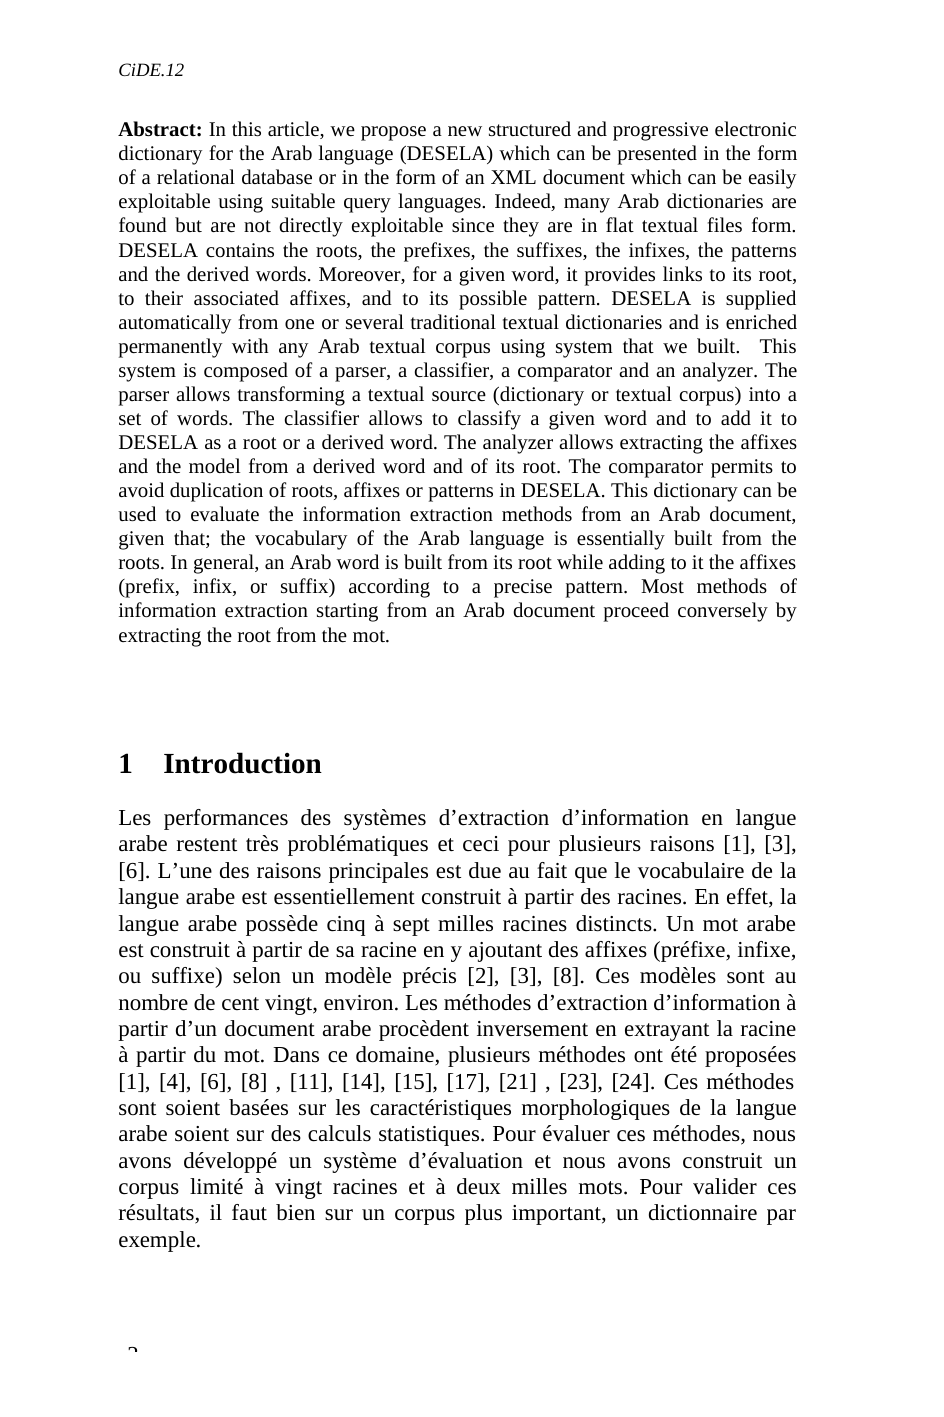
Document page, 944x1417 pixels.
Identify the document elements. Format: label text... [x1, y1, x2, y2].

text Les performances des systèmes d’extraction d’information en langue arabe restent très problématiques et ceci pour plusieurs raisons [1], [3], [6]. L’une des raisons principales est due au fait que le vocabulaire de la langue arabe est essentiellement construit à partir des racines. En effet, la langue arabe possède cinq à sept milles racines distincts. Un mot arabe est construit à partir de sa racine en y ajoutant des affixes (préfixe, infixe, ou suffixe) selon un modèle précis [2], [3], [8]. Ces modèles sont au nombre de cent vingt, environ. Les méthodes d’extraction d’information à partir d’un document arabe procèdent inversement en extrayant la racine à partir du mot. Dans ce domaine, plusieurs méthodes ont été proposées [1], [4], [6], [8] , [11], [14], [15], [17], [21] , [23], [24]. Ces méthodes [118, 804, 798, 1094]
subtitle Introduction [118, 746, 814, 779]
text Abstract: In this article, we propose a new structured and progressive electronic dictionary for the Arab language (DESELA) which can be presented in the form of a relational database or in the form of an XML document which can be easily exploitable using suitable query languages. Indeed, many Arab dictionaries are found but are not directly exploitable since they are in flat textual files form. DESELA contains the roots, the prefixes, the suffixes, the infixes, the patterns and the derived words. Moreover, for a given word, it provides links to its root, to their associated affixes, and to its possible pattern. DESELA is supplied automatically from one or several traditional textual dictionaries and is enriched permanently with any Arab textual corpus using system that we built. This system is composed of a parser, a classifier, a comparator and an analyzer. The parser allows transforming a textual source (dictionary or textual corpus) into a set of words. The classifier allows to classify a given word and to add it to DESELA as a root or a derived word. The analyzer allows extracting the affixes and the model from a derived word and of its root. The comparator permits to avoid duplication of roots, affixes or patterns in DESELA. This dictionary can be used to evaluate the information extraction methods from an Arab document, given that; the vocabulary of the Arab language is essentially built from the roots. In general, an Arab word is built from its root while adding to it the affixes (prefix, infix, or suffix) according to a precise pattern. Most methods of information extraction starting from an Arab document proceed conversely by extracting the root from the mot. [118, 117, 798, 647]
text sont soient basées sur les caractéristiques morphologiques de la langue arabe soient sur des calculs statistiques. Pour évaluer ces méthodes, nous avons développé un système d’évaluation et nous avons construit un corpus limité à vingt racines et à deux milles mots. Pour valider ces résultats, il faut bien sur un corpus plus important, un dictionnaire par exemple. [118, 1094, 798, 1252]
